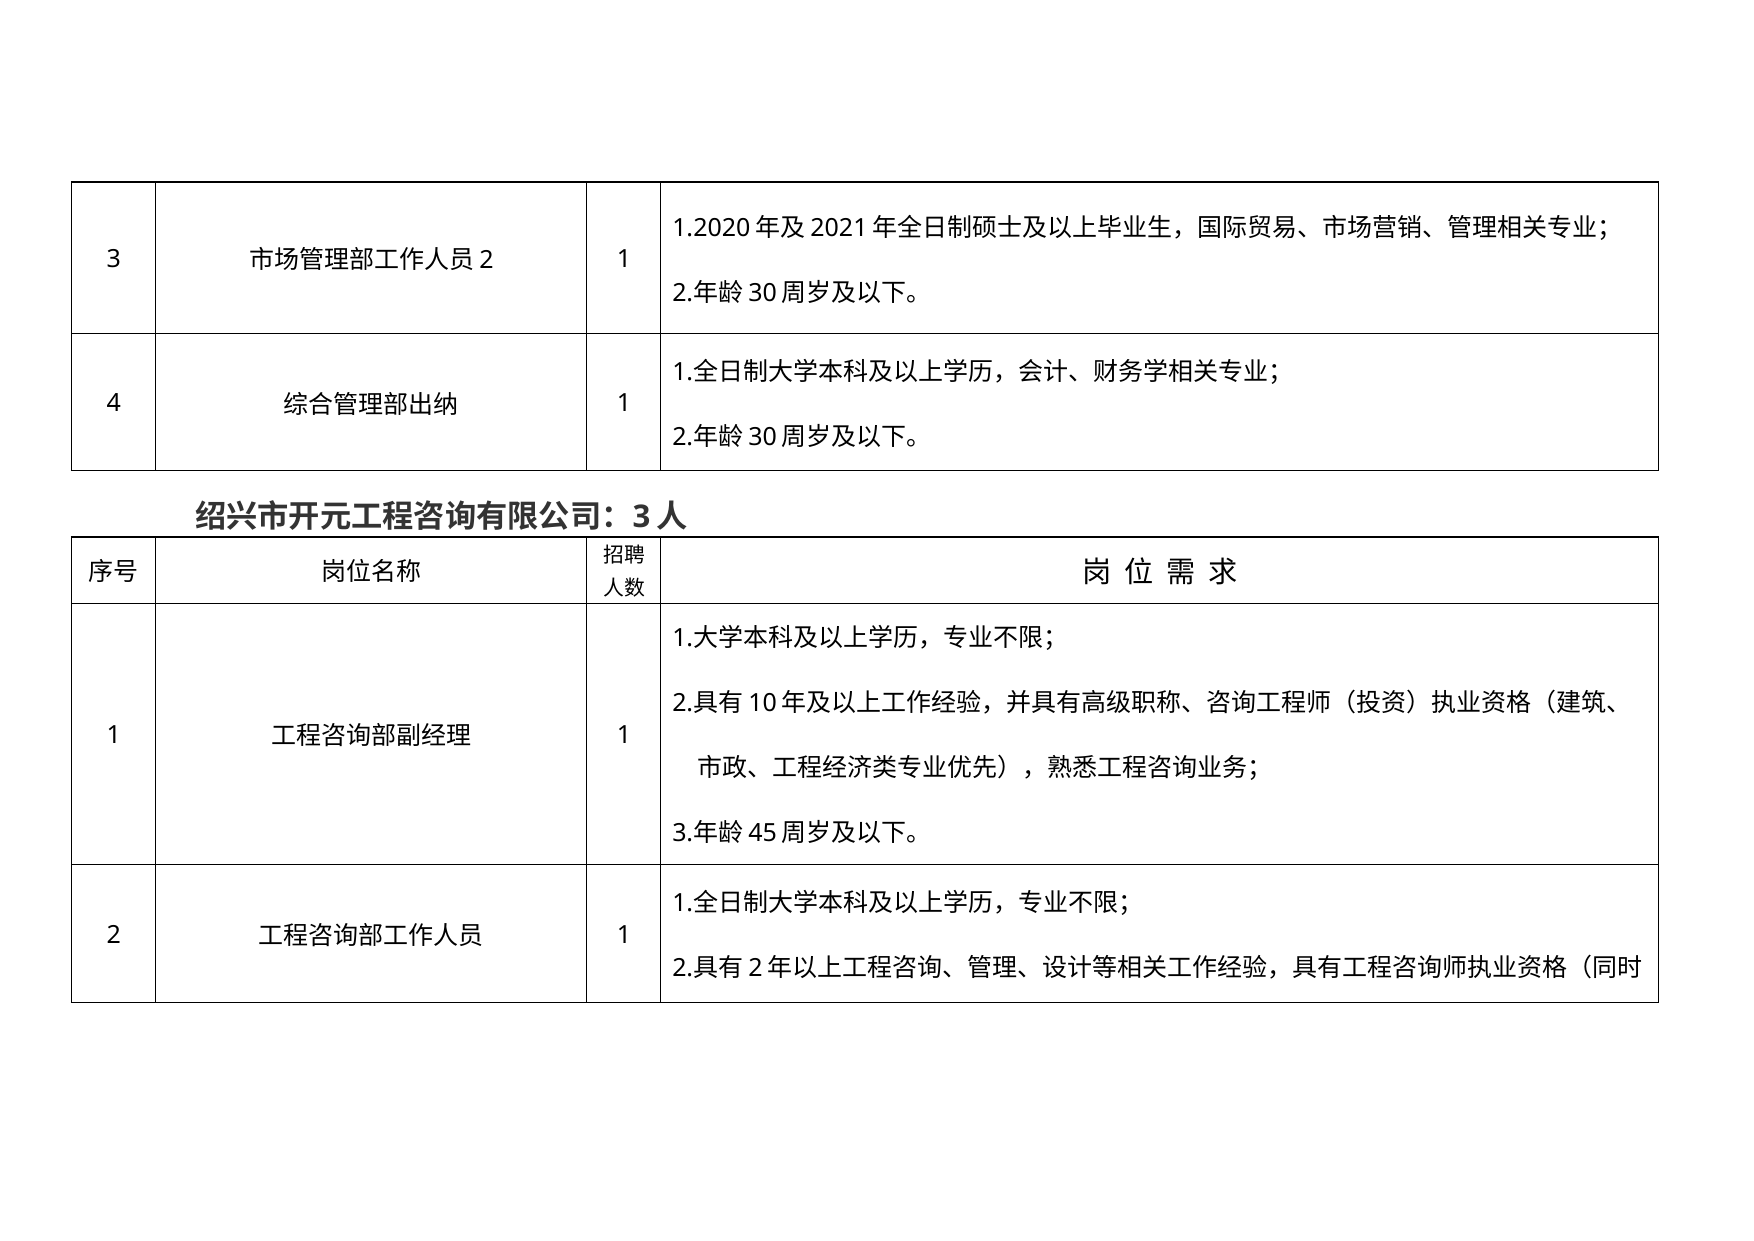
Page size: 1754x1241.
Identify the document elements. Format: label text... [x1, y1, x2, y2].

table_header 序号 [72, 538, 155, 602]
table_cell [661, 865, 1658, 1002]
table_cell 2 [72, 865, 155, 1002]
table_cell 工程咨询部副经理 [156, 604, 586, 863]
table_cell 1.大学本科及以上学历，专业不限； 2.具有10年及以上工作经验，并具有高级职称、咨询工程师（投资）执业资格（建筑、市政、工程经济类专业优先），熟悉工程咨询业务； 3.年龄45周岁及以下。 [661, 604, 1658, 863]
table_header 招聘人数 [587, 538, 660, 602]
table_cell 工程咨询部工作人员 [156, 865, 586, 1002]
table_cell 3 [72, 183, 155, 333]
table_cell 市场管理部工作人员2 [156, 183, 586, 333]
table_header 岗 位 需 求 [661, 538, 1658, 602]
table_cell 1 [587, 334, 660, 470]
table_cell 1 [587, 604, 660, 863]
table_cell 综合管理部出纳 [156, 334, 586, 470]
table_cell 1.2020年及2021年全日制硕士及以上毕业生，国际贸易、市场营销、管理相关专业； 2.年龄30周岁及以下。 [661, 183, 1658, 333]
table_cell 4 [72, 334, 155, 470]
table_cell 1 [587, 865, 660, 1002]
table_header 岗位名称 [156, 538, 586, 602]
table_cell 1 [587, 183, 660, 333]
table_cell 1 [72, 604, 155, 863]
text 绍兴市开元工程咨询有限公司：3人 [195, 471, 1535, 536]
table_cell 1.全日制大学本科及以上学历，会计、财务学相关专业； 2.年龄30周岁及以下。 [661, 334, 1658, 470]
